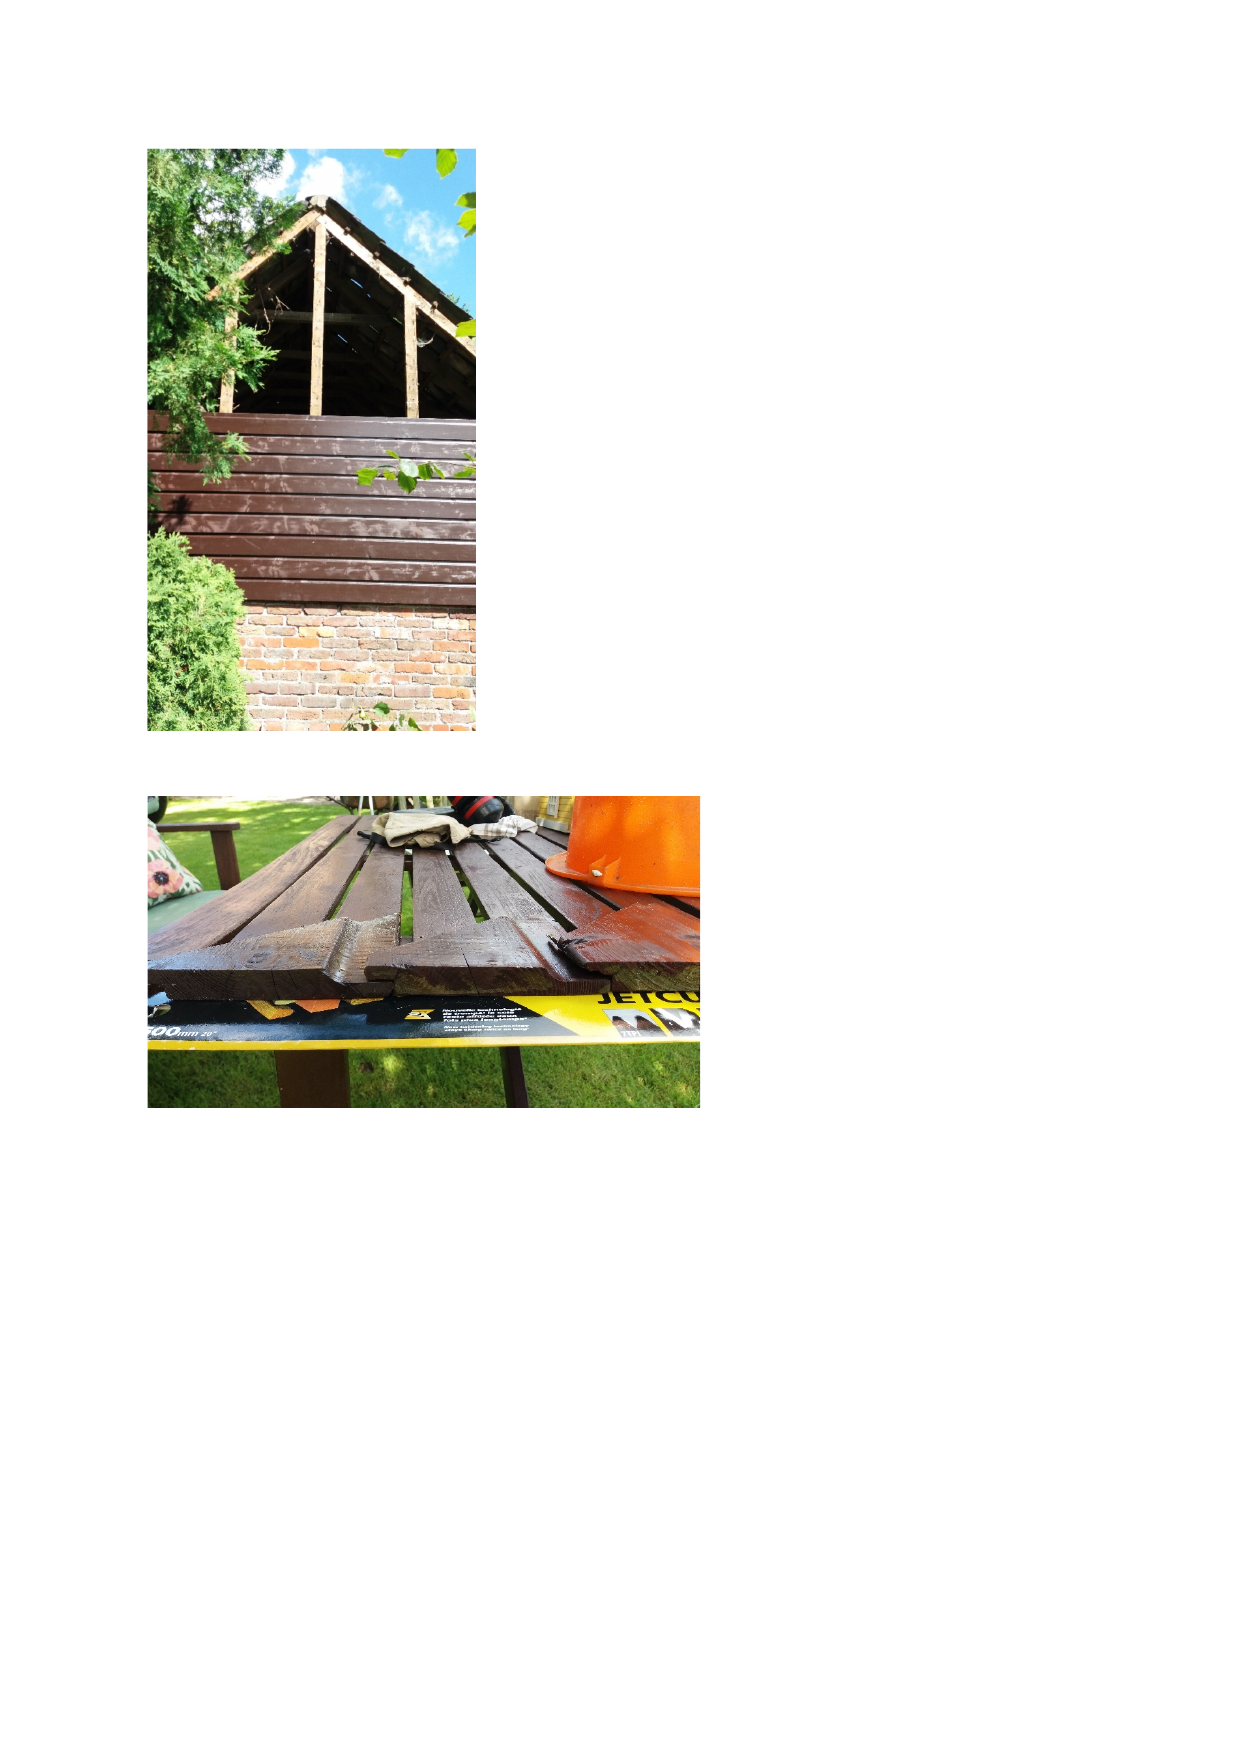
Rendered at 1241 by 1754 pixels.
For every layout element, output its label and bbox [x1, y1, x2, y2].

picture [147, 796, 701, 1108]
picture [148, 149, 476, 731]
